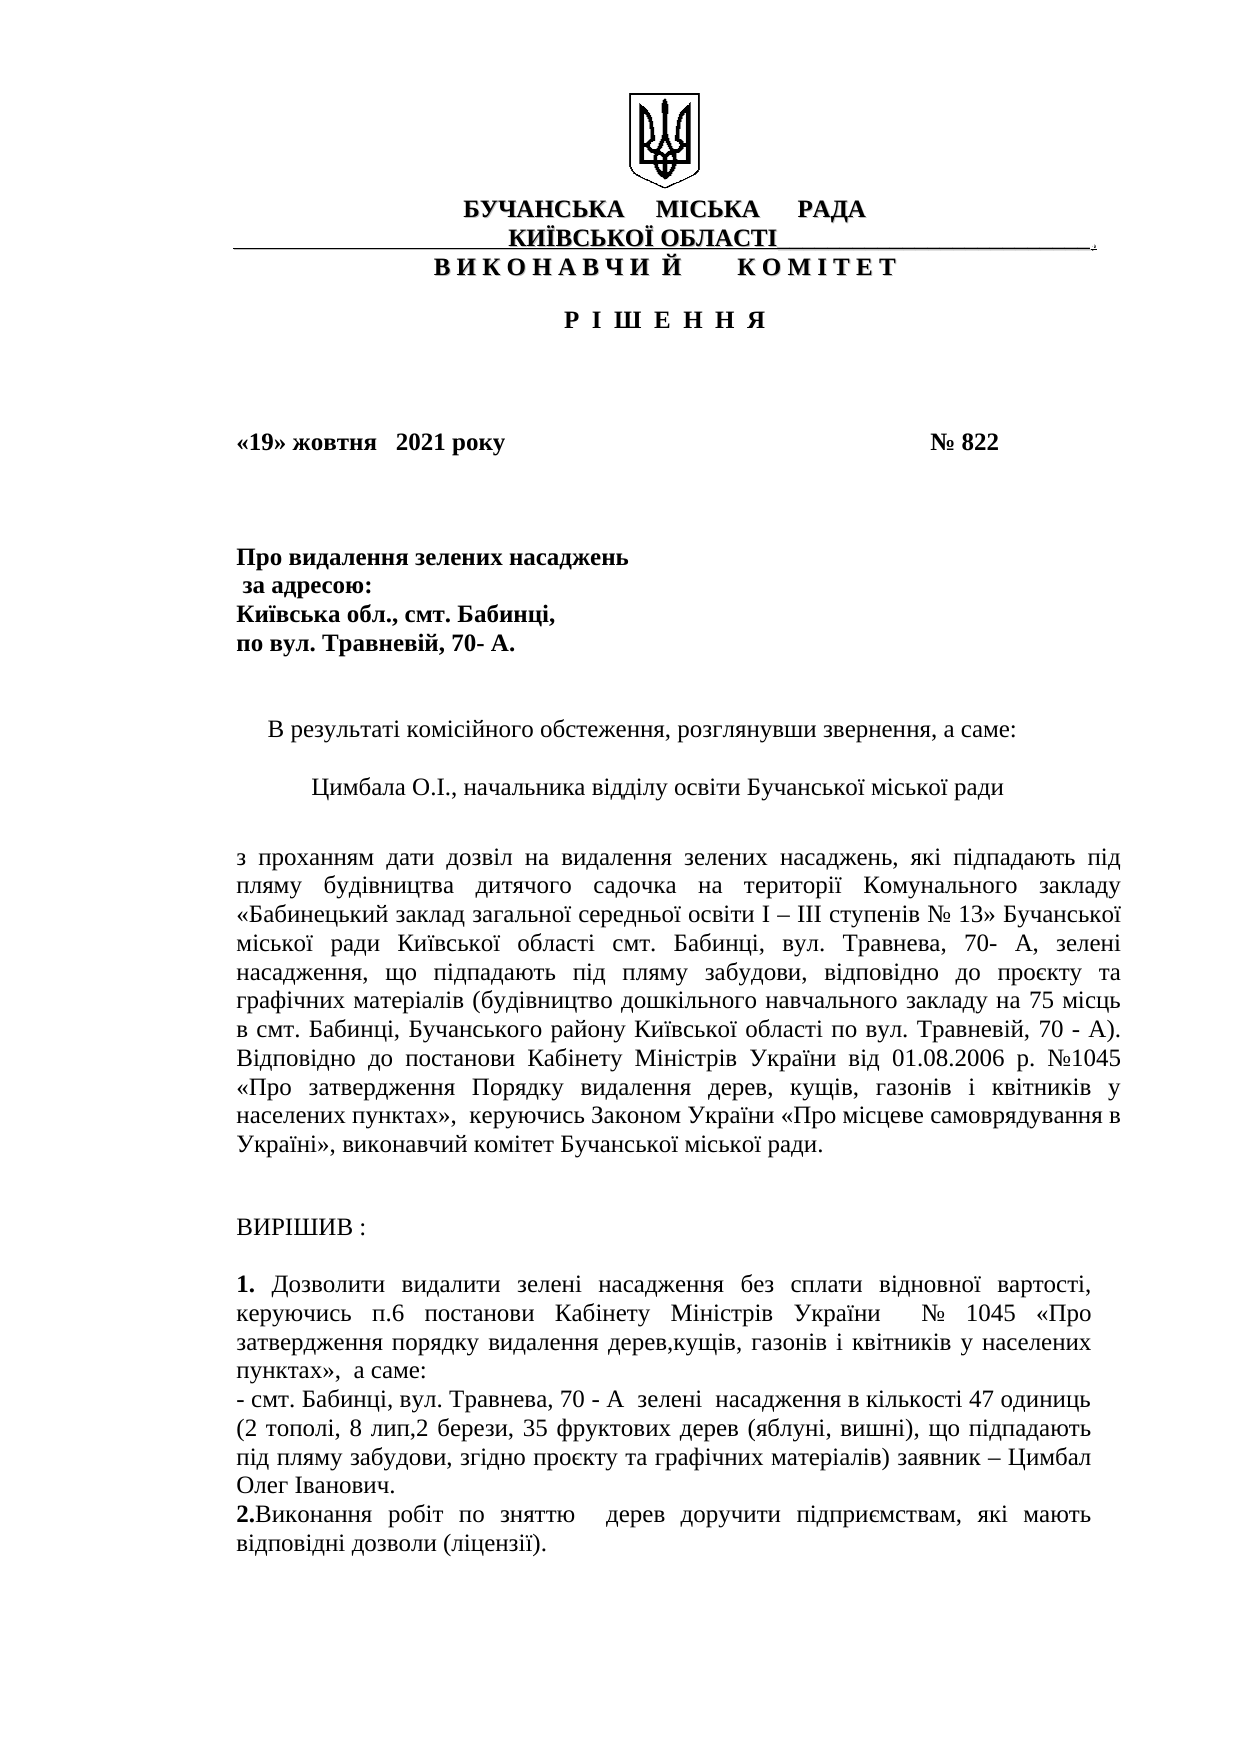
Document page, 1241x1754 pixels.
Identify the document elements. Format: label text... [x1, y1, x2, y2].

text з проханням дати дозвіл на видалення зелених насаджень, які підпадають під пляму будівництва дитячого садочка на території Комунального закладу «Бабинецький заклад загальної середньої освіти І – ІІІ ступенів № 13» Бучанської міської ради Київської області смт. Бабинці, вул. Травнева, 70- А, зелені насадження, що підпадають під пляму забудови, відповідно до проєкту та графічних матеріалів (будівництво дошкільного навчального закладу на 75 місць в смт. Бабинці, Бучанського району Київської області по вул. Травневій, 70 - А). Відповідно до постанови Кабінету Міністрів України від 01.08.2006 р. №1045 «Про затвердження Порядку видалення дерев, кущів, газонів і квітників у населених пунктах», керуючись Законом України «Про місцеве самоврядування в Україні», виконавчий комітет Бучанської міської ради. [236, 842, 1122, 1158]
text В И К О Н А В Ч И Й К О М І Т Е Т [192, 252, 1137, 280]
text БУЧАНСЬКА МІСЬКА РАДА [192, 194, 1137, 223]
text по вул. Травневій, 70- А. [236, 628, 1092, 657]
text КИЇВСЬКОЇ ОБЛАСТІ_________________________, [192, 223, 1137, 252]
text за адресою: [236, 570, 1092, 599]
subtitle Р І Ш Е Н Н Я [192, 305, 1137, 334]
text Про видалення зелених насаджень [236, 542, 1092, 570]
text - смт. Бабинці, вул. Травнева, 70 - А зелені насадження в кількості 47 одиниць (2 тополі, 8 лип,2 берези, 35 фруктових дерев (яблуні, вишні), що підпадають під пляму забудови, згідно проєкту та графічних матеріалів) заявник – Цимбал Олег Іванович. [236, 1384, 1092, 1499]
text Цимбала О.І., начальника відділу освіти Бучанської міської ради [236, 772, 1092, 800]
text ВИРІШИВ : [236, 1212, 1092, 1240]
text 2.Виконання робіт по зняттю дерев доручити підприємствам, які мають відповідні дозволи (ліцензії). [236, 1499, 1092, 1557]
text Київська обл., смт. Бабинці, [236, 599, 1092, 628]
text В результаті комісійного обстеження, розглянувши звернення, а саме: [236, 714, 1092, 743]
text «19» жовтня 2021 року № 822 [236, 427, 1092, 455]
text 1. Дозволити видалити зелені насадження без сплати відновної вартості, керуючись п.6 постанови Кабінету Міністрів України № 1045 «Про затвердження порядку видалення дерев,кущів, газонів і квітників у населених пунктах», а саме: [236, 1269, 1092, 1384]
